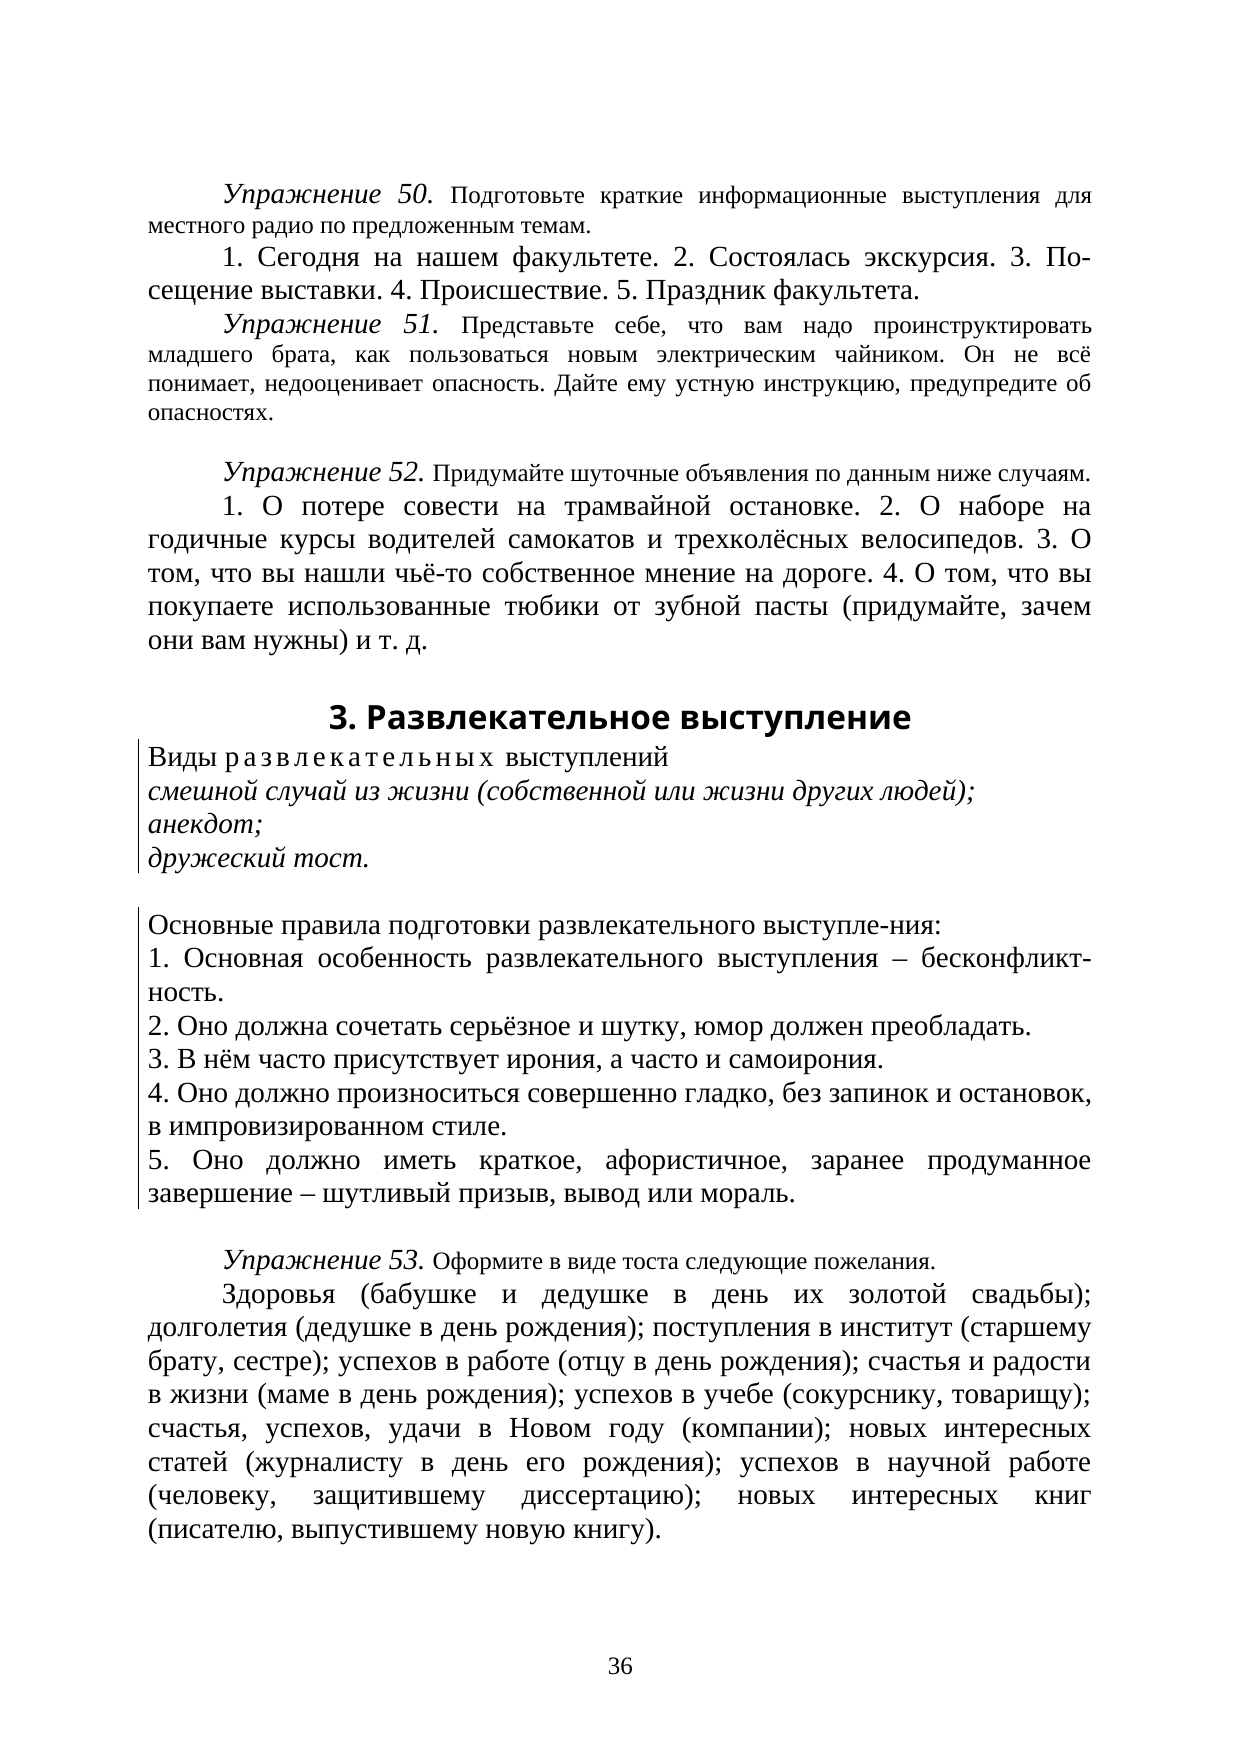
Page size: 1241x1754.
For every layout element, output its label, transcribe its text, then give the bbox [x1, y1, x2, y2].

text Виды развлекательных выступлений [148, 739, 1092, 773]
text 1. О потере совести на трамвайной остановке. 2. О наборе на годичные курсы водителей самокатов и трехколёсных велосипедов. 3. О том, что вы нашли чьё-то собственное мнение на дороге. 4. О том, что вы покупаете использованные тюбики от зубной пасты (придумайте, зачем они вам нужны) и т. д. [148, 488, 1092, 656]
text Упражнение 53. Оформите в виде тоста следующие пожелания. [148, 1242, 1092, 1276]
text смешной случай из жизни (собственной или жизни других людей); [148, 773, 1092, 806]
text Упражнение 51. Представьте себе, что вам надо проинструктировать младшего брата, как пользоваться новым электрическим чайником. Он не всё понимает, недооценивает опасность. Дайте ему устную инструкцию, предупредите об опасностях. [148, 306, 1092, 426]
text 5. Оно должно иметь краткое, афористичное, заранее продуманное завершение – шутливый призыв, вывод или мораль. [148, 1142, 1092, 1209]
text 2. Оно должна сочетать серьёзное и шутку, юмор должен преобладать. [148, 1008, 1092, 1041]
text 1. Сегодня на нашем факультете. 2. Состоялась экскурсия. 3. По-сещение выставки. 4. Происшествие. 5. Праздник факультета. [148, 239, 1092, 306]
text Здоровья (бабушке и дедушке в день их золотой свадьбы); долголетия (дедушке в день рождения); поступления в институт (старшему брату, сестре); успехов в работе (отцу в день рождения); счастья и радости в жизни (маме в день рождения); успехов в учебе (сокурснику, товарищу); счастья, успехов, удачи в Новом году (компании); новых интересных статей (журналисту в день его рождения); успехов в научной работе (человеку, защитившему диссертацию); новых интересных книг (писателю, выпустившему новую книгу). [148, 1276, 1092, 1544]
text 3. Развлекательное выступление [148, 694, 1092, 739]
text 1. Основная особенность развлекательного выступления – бесконфликт-ность. [148, 941, 1092, 1008]
text дружеский тост. [148, 840, 1092, 873]
text Основные правила подготовки развлекательного выступле-ния: [148, 907, 1092, 941]
text Упражнение 50. Подготовьте краткие информационные выступления для местного радио по предложенным темам. [148, 176, 1092, 239]
text анекдот; [148, 806, 1092, 840]
text Упражнение 52. Придумайте шуточные объявления по данным ниже случаям. [148, 454, 1092, 488]
text 3. В нём часто присутствует ирония, а часто и самоирония. [148, 1041, 1092, 1075]
text 4. Оно должно произноситься совершенно гладко, без запинок и остановок, в импровизированном стиле. [148, 1075, 1092, 1142]
